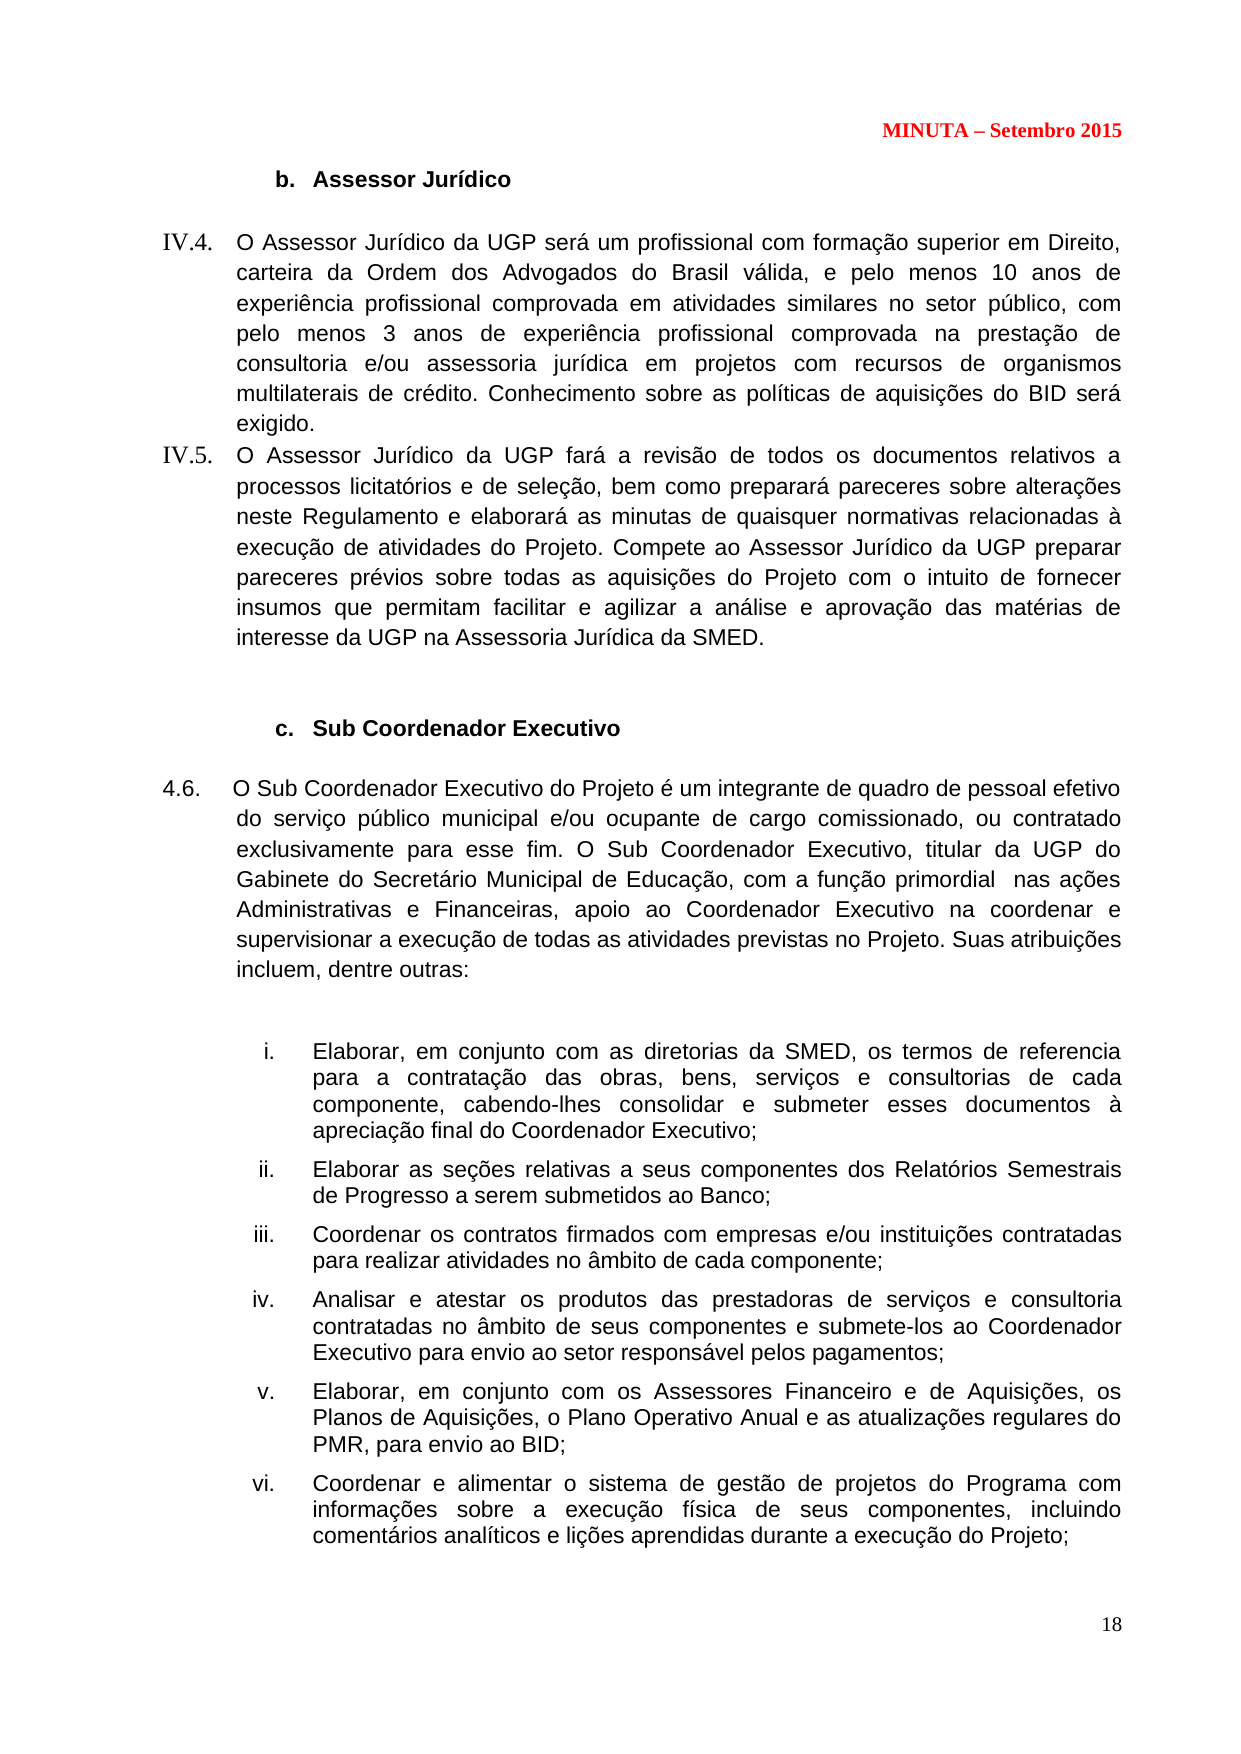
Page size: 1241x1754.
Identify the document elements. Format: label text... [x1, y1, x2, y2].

list O Assessor Jurídico da UGP será um profissional com formação superior em Direito, carteira da Ordem dos Advogados do Brasil válida, e pelo menos 10 anos de experiência profissional comprovada em atividades similares no setor público, com pelo menos 3 anos de experiência profissional comprovada na prestação de consultoria e/ou assessoria jurídica em projetos com recursos de organismos multilaterais de crédito. Conhecimento sobre as políticas de aquisições do BID será exigido. [162, 227, 1122, 437]
list Sub Coordenador Executivo [275, 715, 1122, 741]
list O Assessor Jurídico da UGP fará a revisão de todos os documentos relativos a processos licitatórios e de seleção, bem como preparará pareceres sobre alterações neste Regulamento e elaborará as minutas de quaisquer normativas relacionadas à execução de atividades do Projeto. Compete ao Assessor Jurídico da UGP preparar pareceres prévios sobre todas as aquisições do Projeto com o intuito de fornecer insumos que permitam facilitar e agilizar a análise e aprovação das matérias de interesse da UGP na Assessoria Jurídica da SMED. [162, 441, 1122, 651]
list Elaborar, em conjunto com as diretorias da SMED, os termos de referencia para a contratação das obras, bens, serviços e consultorias de cada componente, cabendo-lhes consolidar e submeter esses documentos à apreciação final do Coordenador Executivo; [275, 1038, 1122, 1143]
list Coordenar e alimentar o sistema de gestão de projetos do Programa com informações sobre a execução física de seus componentes, incluindo comentários analíticos e lições aprendidas durante a execução do Projeto; [275, 1469, 1122, 1548]
list Elaborar, em conjunto com os Assessores Financeiro e de Aquisições, os Planos de Aquisições, o Plano Operativo Anual e as atualizações regulares do PMR, para envio ao BID; [275, 1378, 1122, 1457]
list Assessor Jurídico [275, 166, 1122, 193]
list Coordenar os contratos firmados com empresas e/ou instituições contratadas para realizar atividades no âmbito de cada componente; [275, 1221, 1122, 1274]
list Elaborar as seções relativas a seus componentes dos Relatórios Semestrais de Progresso a serem submetidos ao Banco; [275, 1156, 1122, 1209]
list Analisar e atestar os produtos das prestadoras de serviços e consultoria contratadas no âmbito de seus componentes e submete-los ao Coordenador Executivo para envio ao setor responsável pelos pagamentos; [275, 1286, 1122, 1365]
text 4.6. O Sub Coordenador Executivo do Projeto é um integrante de quadro de pessoal efetivo do serviço público municipal e/ou ocupante de cargo comissionado, ou contratado exclusivamente para esse fim. O Sub Coordenador Executivo, titular da UGP do Gabinete do Secretário Municipal de Educação, com a função primordial nas ações Administrativas e Financeiras, apoio ao Coordenador Executivo na coordenar e supervisionar a execução de todas as atividades previstas no Projeto. Suas atribuições incluem, dentre outras: [162, 775, 1122, 983]
